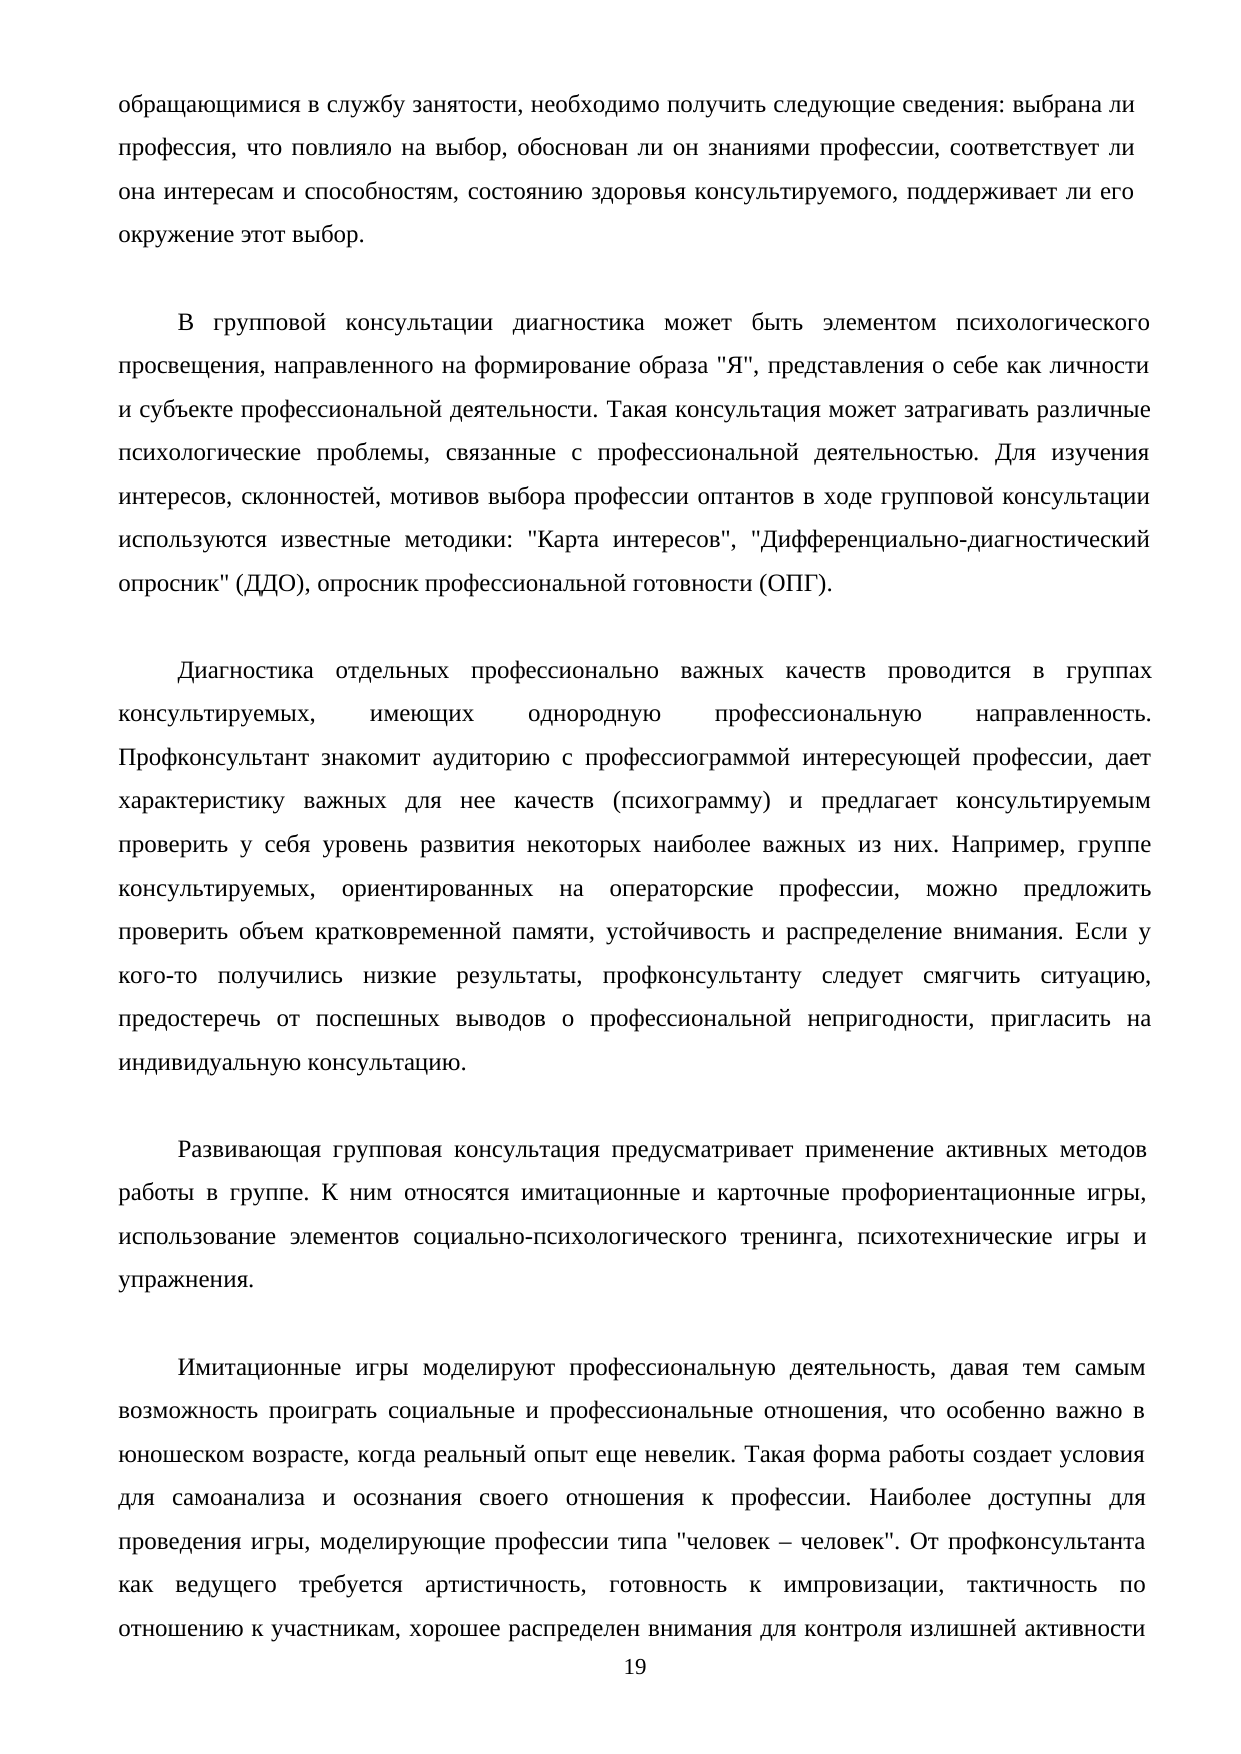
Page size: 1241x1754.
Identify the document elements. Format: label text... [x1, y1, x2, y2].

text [118, 89, 1136, 248]
text В групповой консультации диагностика может быть элементом психологического просвещения, направленного на формирование образа "Я", представления о себе как личности и субъекте профессиональной деятельности. Такая консультация может затрагивать различные психологические проблемы, связанные с профессиональной деятельностью. Для изучения интересов, склонностей, мотивов выбора профессии оптантов в ходе групповой консультации используются известные методики: "Карта интересов", "Дифференциально-диагностический опросник" (ДДО), опросник профессиональной готовности (ОПГ). [118, 306, 1151, 597]
text Диагностика отдельных профессионально важных качеств проводится в группах консультируемых, имеющих однородную профессиональную направленность. Профконсультант знакомит аудиторию с профессиограммой интересующей профессии, дает характеристику важных для нее качеств (психограмму) и предлагает консультируемым проверить у себя уровень развития некоторых наиболее важных из них. Например, группе консультируемых, ориентированных на операторские профессии, можно предложить проверить объем кратковременной памяти, устойчивость и распределение внимания. Если у кого-то получились низкие результаты, профконсультанту следует смягчить ситуацию, предостеречь от поспешных выводов о профессиональной непригодности, пригласить на индивидуальную консультацию. [118, 655, 1152, 1076]
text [118, 1351, 1147, 1642]
text Развивающая групповая консультация предусматривает применение активных методов работы в группе. К ним относятся имитационные и карточные профориентационные игры, использование элементов социально-психологического тренинга, психотехнические игры и упражнения. [118, 1134, 1148, 1293]
